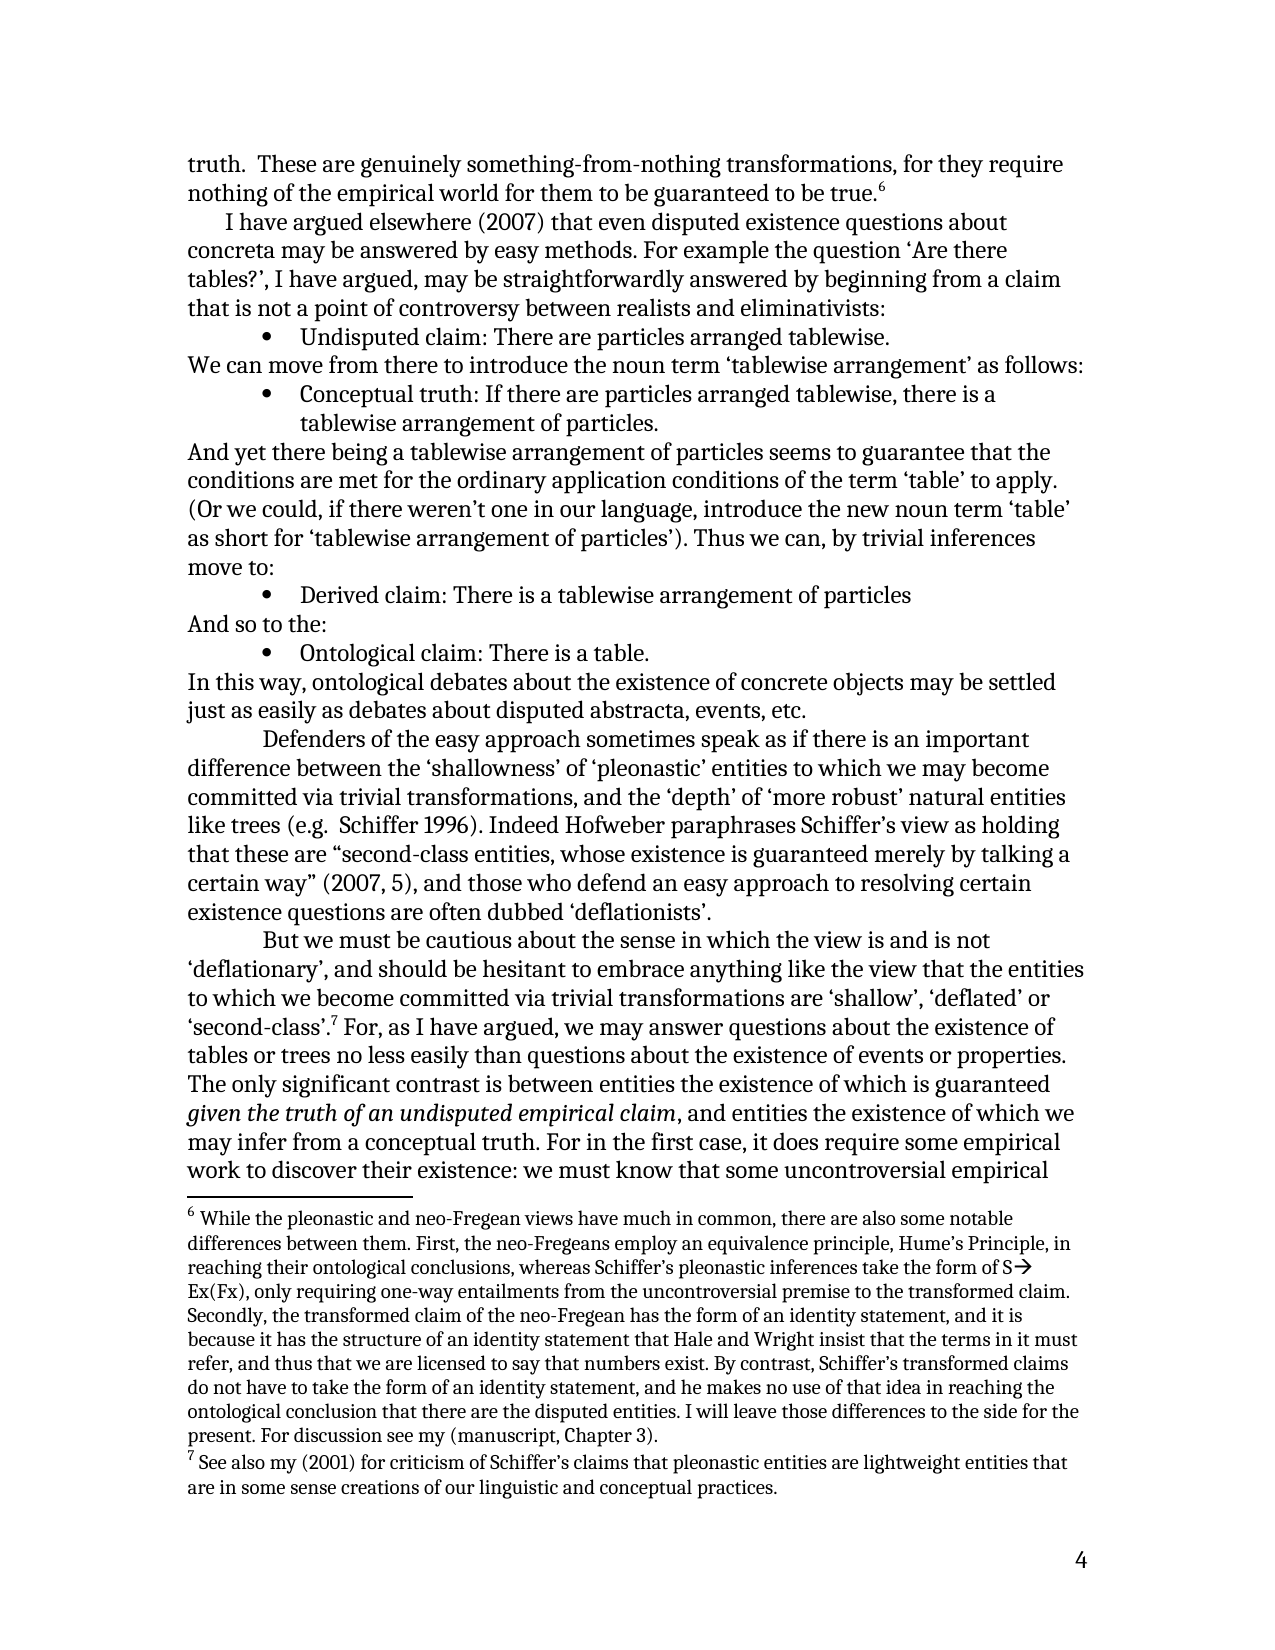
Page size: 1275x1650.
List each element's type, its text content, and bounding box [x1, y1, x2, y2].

text We can move from there to introduce the noun term ‘tablewise arrangement’ as follows: [187, 351, 1087, 380]
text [187, 150, 1087, 207]
list Ontological claim: There is a table. [262, 639, 1087, 667]
text In this way, ontological debates about the existence of concrete objects may be settled just as easily as debates about disputed abstracta, events, etc. [187, 667, 1087, 725]
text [187, 926, 1087, 1185]
list Conceptual truth: If there are particles arranged tablewise, there is a tablewise arrangement of particles. [262, 380, 1087, 437]
text I have argued elsewhere (2007) that even disputed existence questions about concreta may be answered by easy methods. For example the question ‘Are there tables?’, I have argued, may be straightforwardly answered by beginning from a claim that is not a point of controversy between realists and eliminativists: [187, 207, 1087, 322]
text Defenders of the easy approach sometimes speak as if there is an important difference between the ‘shallowness’ of ‘pleonastic’ entities to which we may become committed via trivial transformations, and the ‘depth’ of ‘more robust’ natural entities like trees (e.g. Schiffer 1996). Indeed Hofweber paraphrases Schiffer’s view as holding that these are “second-class entities, whose existence is guaranteed merely by talking a certain way” (2007, 5), and those who defend an easy approach to resolving certain existence questions are often dubbed ‘deflationists’. [187, 725, 1087, 926]
list Undisputed claim: There are particles arranged tablewise. [262, 322, 1087, 351]
text And so to the: [187, 610, 1087, 639]
text And yet there being a tablewise arrangement of particles seems to guarantee that the conditions are met for the ordinary application conditions of the term ‘table’ to apply. (Or we could, if there weren’t one in our language, introduce the new noun term ‘table’ as short for ‘tablewise arrangement of particles’). Thus we can, by trivial inferences move to: [187, 437, 1087, 581]
list Derived claim: There is a tablewise arrangement of particles [262, 581, 1087, 610]
